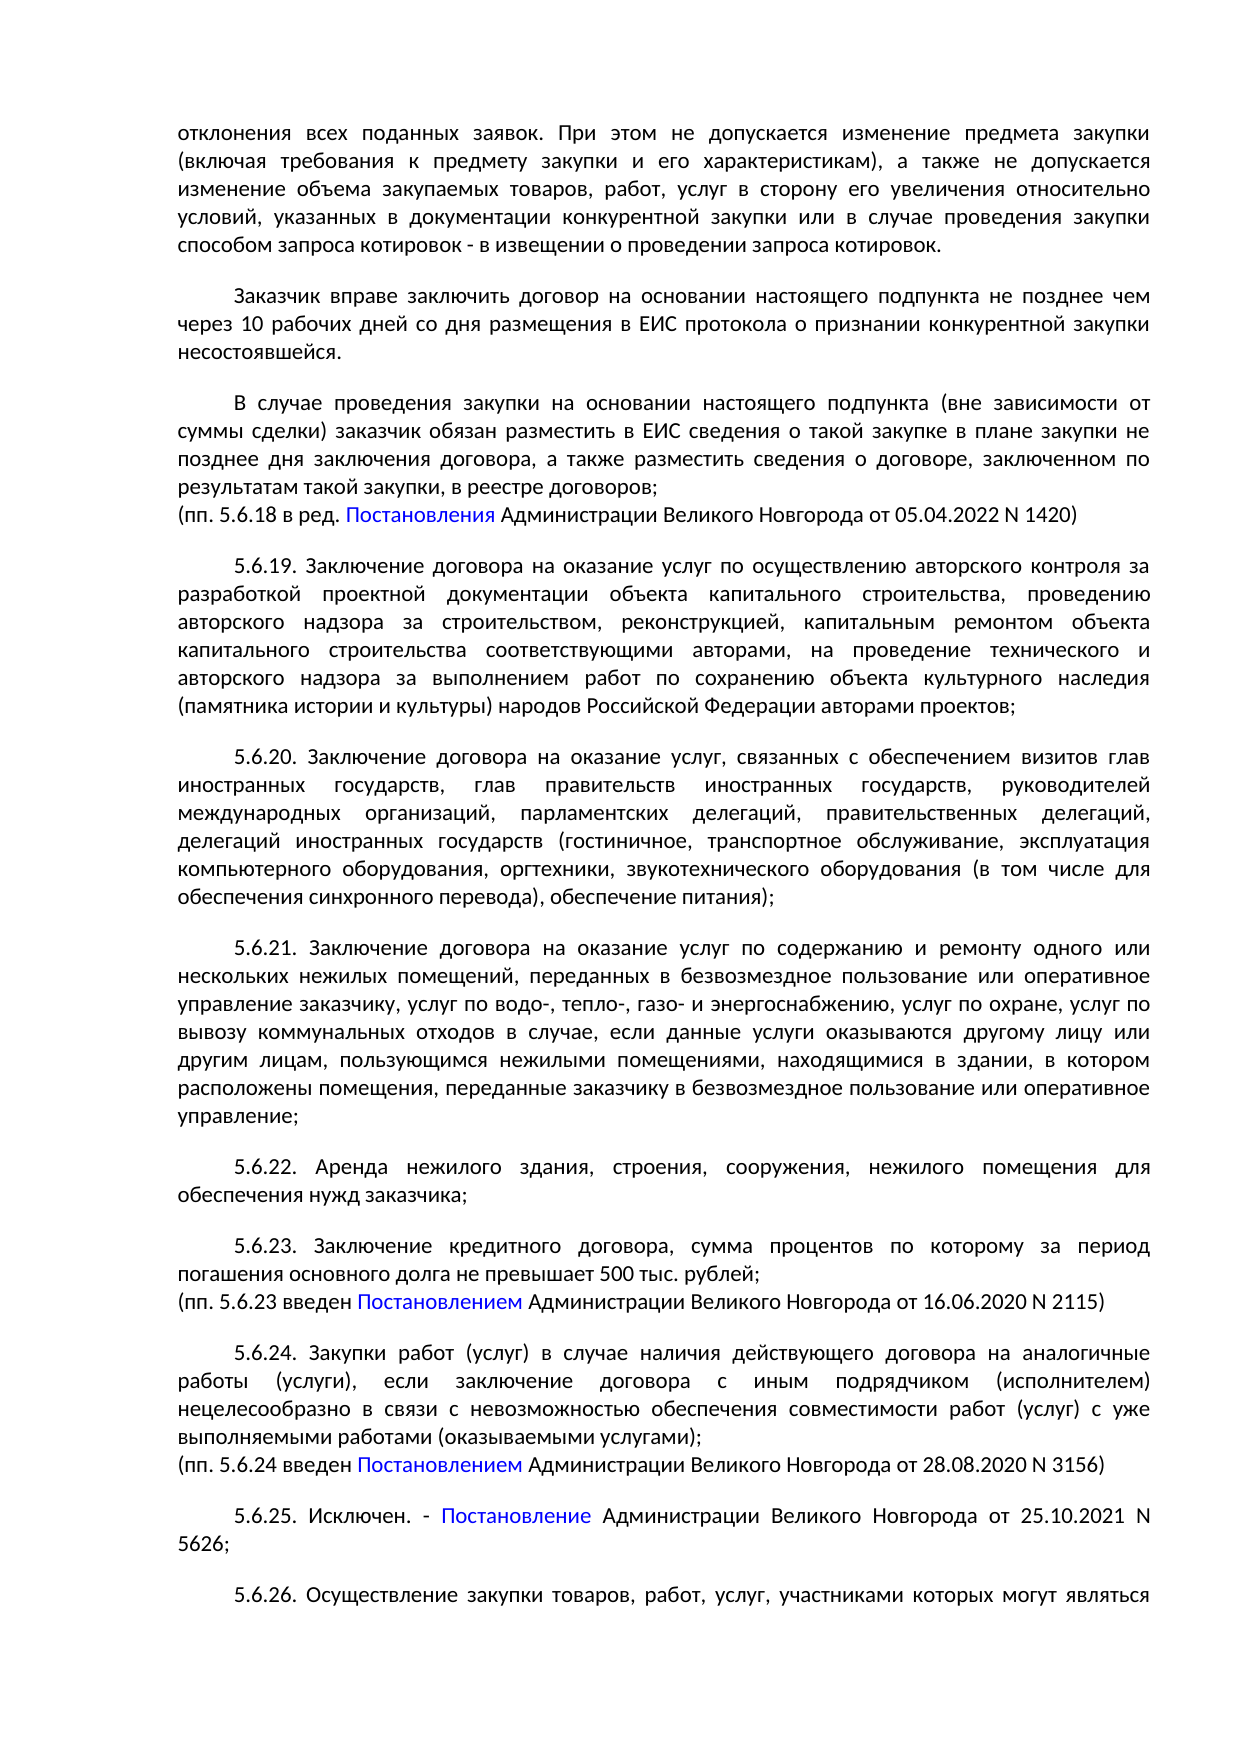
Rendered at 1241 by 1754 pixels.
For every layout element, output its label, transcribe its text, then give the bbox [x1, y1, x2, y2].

text 5.6.20. Заключение договора на оказание услуг, связанных с обеспечением визитов глав иностранных государств, глав правительств иностранных государств, руководителей международных организаций, парламентских делегаций, правительственных делегаций, делегаций иностранных государств (гостиничное, транспортное обслуживание, эксплуатация компьютерного оборудования, оргтехники, звукотехнического оборудования (в том числе для обеспечения синхронного перевода), обеспечение питания); [177, 742, 1152, 910]
text 5.6.25. Исключен. - Постановление Администрации Великого Новгорода от 25.10.2021 N 5626; [177, 1501, 1152, 1557]
text 5.6.21. Заключение договора на оказание услуг по содержанию и ремонту одного или нескольких нежилых помещений, переданных в безвозмездное пользование или оперативное управление заказчику, услуг по водо-, тепло-, газо- и энергоснабжению, услуг по охране, услуг по вывозу коммунальных отходов в случае, если данные услуги оказываются другому лицу или другим лицам, пользующимся нежилыми помещениями, находящимися в здании, в котором расположены помещения, переданные заказчику в безвозмездное пользование или оперативное управление; [177, 933, 1152, 1129]
text В случае проведения закупки на основании настоящего подпункта (вне зависимости от суммы сделки) заказчик обязан разместить в ЕИС сведения о такой закупке в плане закупки не позднее дня заключения договора, а также разместить сведения о договоре, заключенном по результатам такой закупки, в реестре договоров; [177, 388, 1152, 500]
text 5.6.23. Заключение кредитного договора, сумма процентов по которому за период погашения основного долга не превышает 500 тыс. рублей; [177, 1231, 1152, 1287]
text (пп. 5.6.18 в ред. Постановления Администрации Великого Новгорода от 05.04.2022 N 1420) [177, 500, 1152, 528]
text 5.6.24. Закупки работ (услуг) в случае наличия действующего договора на аналогичные работы (услуги), если заключение договора с иным подрядчиком (исполнителем) нецелесообразно в связи с невозможностью обеспечения совместимости работ (услуг) с уже выполняемыми работами (оказываемыми услугами); [177, 1338, 1152, 1450]
text (пп. 5.6.24 введен Постановлением Администрации Великого Новгорода от 28.08.2020 N 3156) [177, 1450, 1152, 1478]
text (пп. 5.6.23 введен Постановлением Администрации Великого Новгорода от 16.06.2020 N 2115) [177, 1287, 1152, 1315]
text 5.6.22. Аренда нежилого здания, строения, сооружения, нежилого помещения для обеспечения нужд заказчика; [177, 1152, 1152, 1208]
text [177, 118, 1152, 258]
text 5.6.19. Заключение договора на оказание услуг по осуществлению авторского контроля за разработкой проектной документации объекта капитального строительства, проведению авторского надзора за строительством, реконструкцией, капитальным ремонтом объекта капитального строительства соответствующими авторами, на проведение технического и авторского надзора за выполнением работ по сохранению объекта культурного наследия (памятника истории и культуры) народов Российской Федерации авторами проектов; [177, 551, 1152, 719]
text Заказчик вправе заключить договор на основании настоящего подпункта не позднее чем через 10 рабочих дней со дня размещения в ЕИС протокола о признании конкурентной закупки несостоявшейся. [177, 281, 1152, 365]
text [177, 1580, 1152, 1608]
